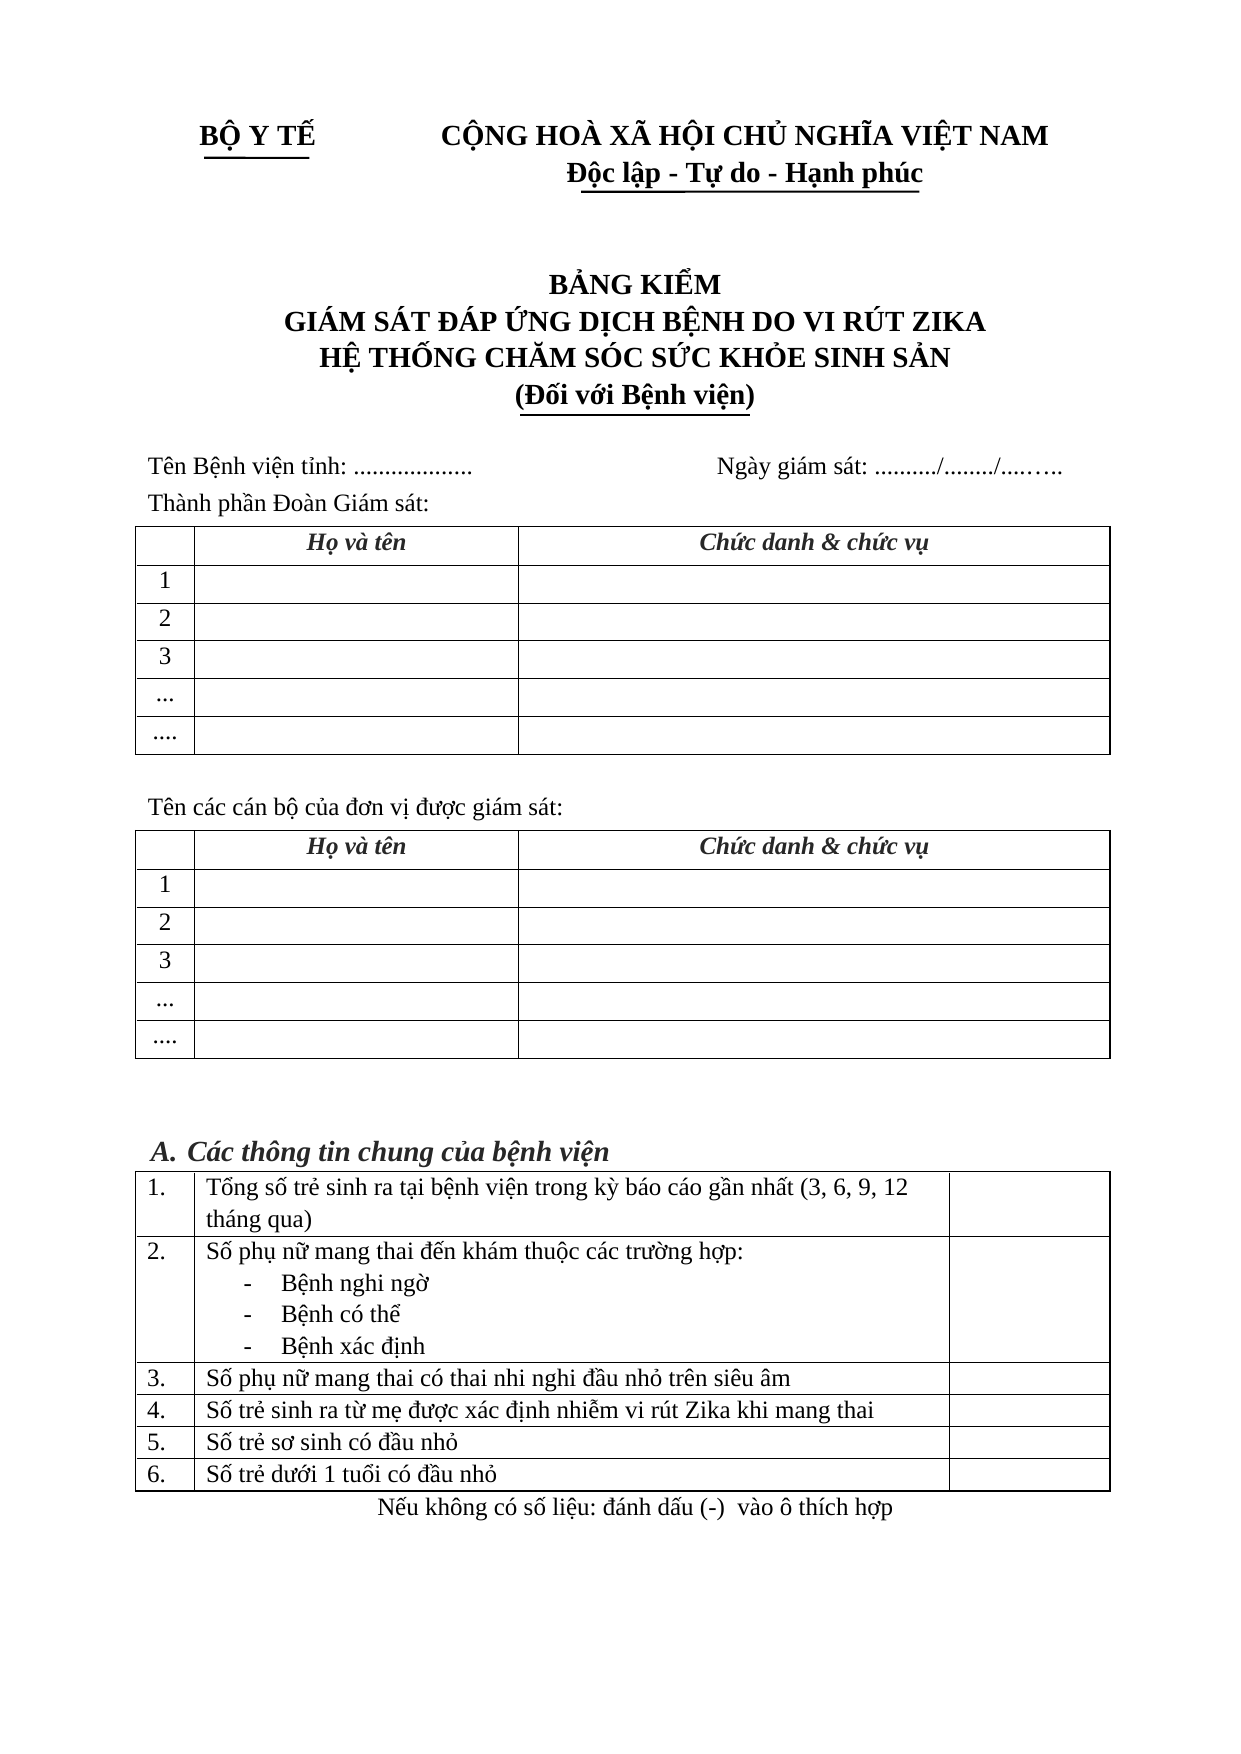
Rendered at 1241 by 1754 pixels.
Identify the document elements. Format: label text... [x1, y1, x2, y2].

table_cell [195, 870, 518, 906]
table_cell [519, 908, 1109, 944]
table_cell 2 [136, 908, 194, 944]
table_cell 3 [136, 641, 194, 678]
table_cell Số trẻ sinh ra từ mẹ được xác định nhiễm vi rút Zika khi mang thai [195, 1395, 949, 1426]
table_header [136, 831, 194, 869]
table_cell 1 [136, 870, 194, 906]
table_cell ... [136, 679, 194, 716]
table_cell Số phụ nữ mang thai đến khám thuộc các trường hợp: Bệnh nghi ngờ Bệnh có thể Bệnh xác định [195, 1237, 949, 1362]
table_header Họ và tên [195, 527, 518, 564]
table_cell ... [136, 983, 194, 1020]
table_cell [950, 1395, 1109, 1426]
table_cell Số trẻ sơ sinh có đầu nhỏ [195, 1427, 949, 1458]
table_cell Số trẻ dưới 1 tuổi có đầu nhỏ [195, 1459, 949, 1490]
table_header Họ và tên [195, 831, 518, 869]
table_cell [519, 983, 1109, 1020]
table_cell [950, 1459, 1109, 1490]
title (Đối với Bệnh viện) [148, 377, 1122, 411]
table_cell [950, 1363, 1109, 1394]
table_cell [136, 1427, 194, 1458]
table_cell 1 [136, 566, 194, 602]
table_cell [195, 908, 518, 944]
table_cell [519, 641, 1109, 678]
text Tên các cán bộ của đơn vị được giám sát: [148, 792, 1122, 821]
table_cell [136, 1237, 194, 1362]
table_cell .... [136, 1021, 194, 1058]
table_cell [519, 717, 1109, 754]
table_cell [950, 1237, 1109, 1362]
table_cell [195, 983, 518, 1020]
table_cell [195, 945, 518, 982]
table_cell [950, 1427, 1109, 1458]
text Thành phần Đoàn Giám sát: [148, 488, 1122, 517]
table_header Chức danh & chức vụ [519, 527, 1109, 564]
table_header [136, 527, 194, 564]
table_cell [195, 1021, 518, 1058]
table_cell [136, 1363, 194, 1394]
table_header Chức danh & chức vụ [519, 831, 1109, 869]
table_cell [519, 945, 1109, 982]
table_cell Số phụ nữ mang thai có thai nhi nghi đầu nhỏ trên siêu âm [195, 1363, 949, 1394]
table_cell [519, 679, 1109, 716]
table_header BỘ Y TẾ [136, 118, 379, 193]
table_cell [136, 1395, 194, 1426]
table_cell 2 [136, 604, 194, 640]
table_header [950, 1172, 1109, 1236]
table_cell [519, 870, 1109, 906]
table_header Tổng số trẻ sinh ra tại bệnh viện trong kỳ báo cáo gần nhất (3, 6, 9, 12 tháng qua) [195, 1172, 949, 1236]
table_cell [519, 604, 1109, 640]
table_cell [195, 679, 518, 716]
table_cell [195, 641, 518, 678]
table_cell [195, 604, 518, 640]
text Tên Bệnh viện tỉnh: Ngày giám sát: ........../......../....….. [148, 451, 1122, 480]
text Nếu không có số liệu: đánh dấu (-) vào ô thích hợp [148, 1492, 1122, 1521]
table_cell [519, 1021, 1109, 1058]
title BẢNG KIỂM [148, 267, 1122, 300]
table_header [136, 1172, 194, 1236]
table_cell .... [136, 717, 194, 754]
title GIÁM SÁT ĐÁP ỨNG DỊCH BỆNH DO VI RÚT ZIKA [148, 304, 1122, 337]
table_cell [195, 566, 518, 602]
table_cell 3 [136, 945, 194, 982]
table_header CỘNG HOÀ XÃ HỘI CHỦ NGHĨA VIỆT NAM Độc lập - Tự do - Hạnh phúc [379, 118, 1111, 193]
table_cell [195, 717, 518, 754]
table_cell [519, 566, 1109, 602]
table_cell [136, 1459, 194, 1490]
subtitle Các thông tin chung của bệnh viện [151, 1134, 1122, 1167]
title HỆ THỐNG CHĂM SÓC SỨC KHỎE SINH SẢN [148, 341, 1122, 374]
